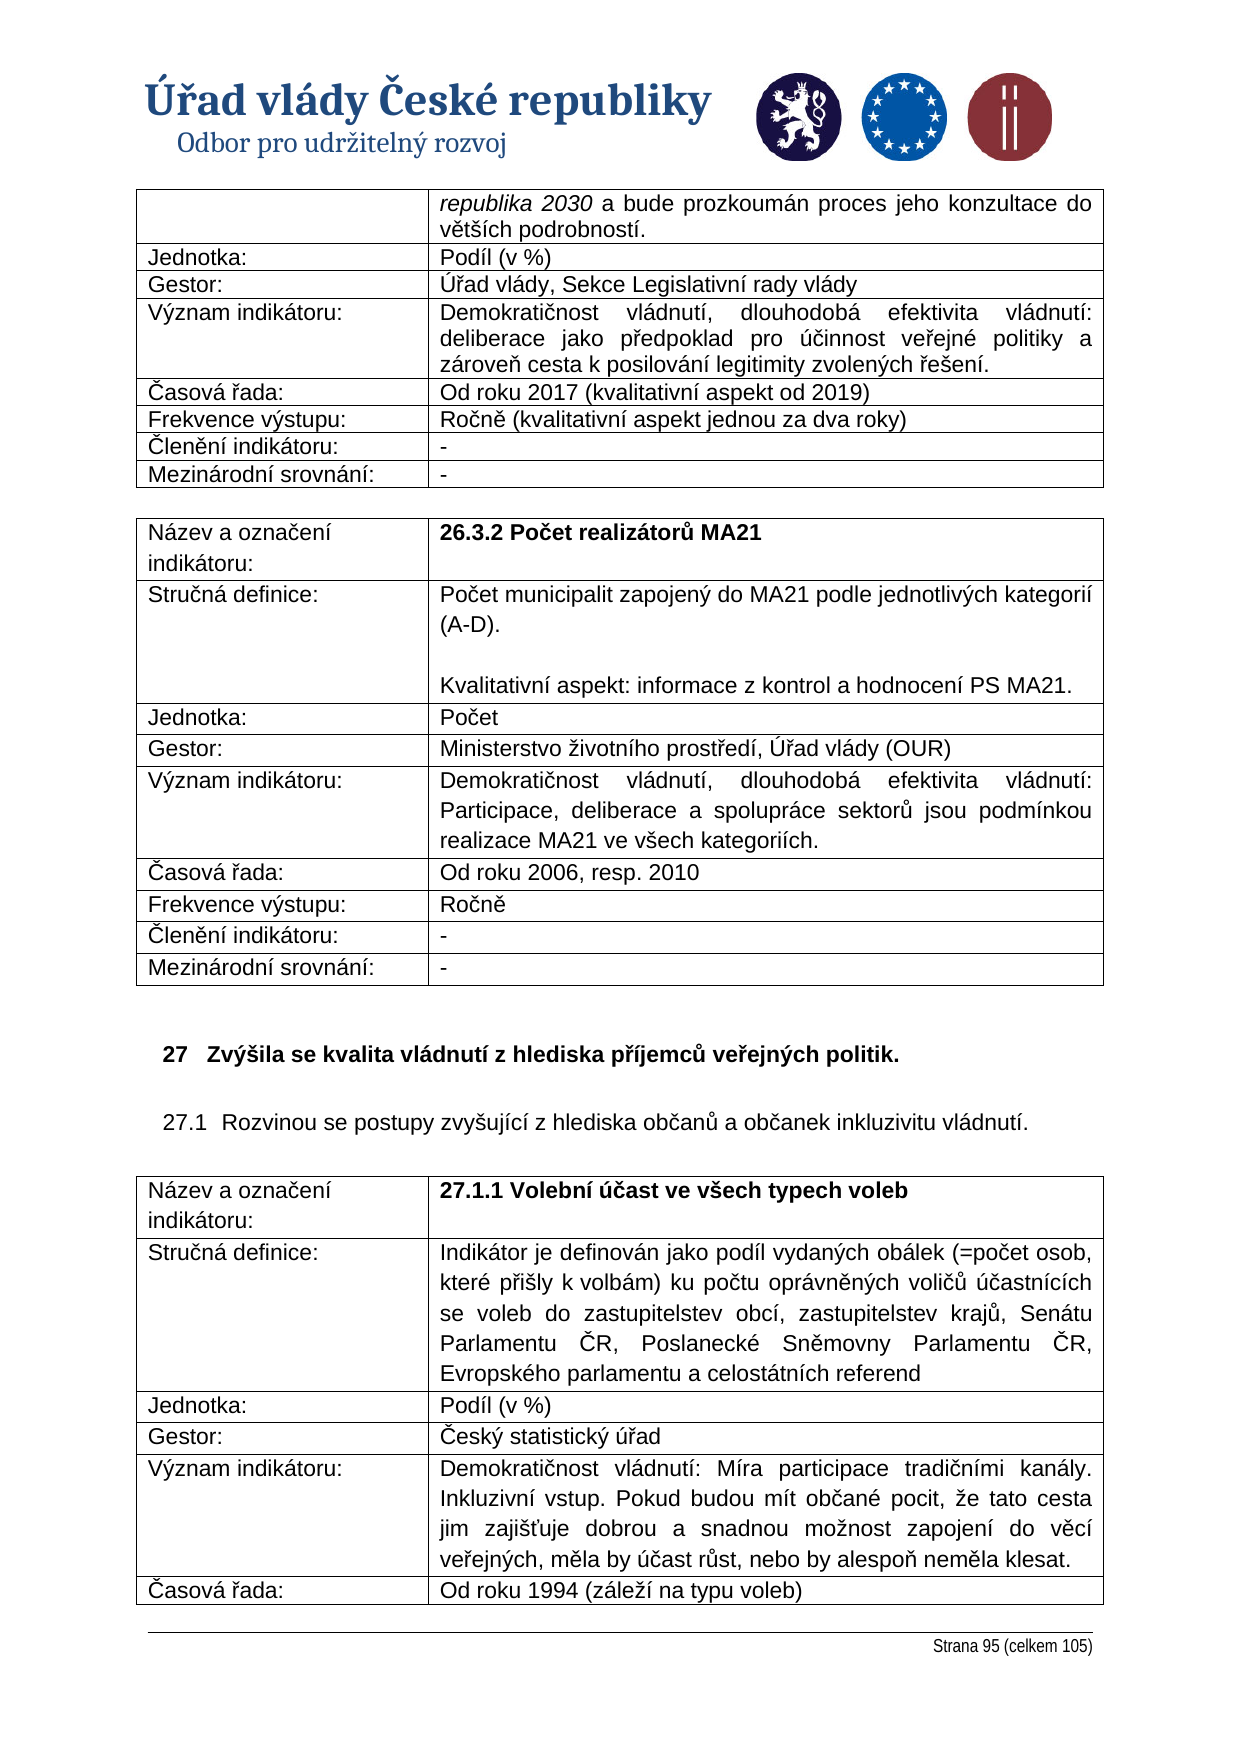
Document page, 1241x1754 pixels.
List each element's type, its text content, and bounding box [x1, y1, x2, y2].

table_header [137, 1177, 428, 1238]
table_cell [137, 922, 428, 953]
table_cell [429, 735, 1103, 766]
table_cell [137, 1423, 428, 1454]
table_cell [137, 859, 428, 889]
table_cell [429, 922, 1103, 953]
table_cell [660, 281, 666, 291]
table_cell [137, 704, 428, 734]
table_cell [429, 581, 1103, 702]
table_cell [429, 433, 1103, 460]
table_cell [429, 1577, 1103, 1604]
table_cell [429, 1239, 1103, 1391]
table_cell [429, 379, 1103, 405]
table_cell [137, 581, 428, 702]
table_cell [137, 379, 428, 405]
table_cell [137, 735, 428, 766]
list Zvýšila se kvalita vládnutí z hlediska příjemců veřejných politik. [162, 1041, 1093, 1067]
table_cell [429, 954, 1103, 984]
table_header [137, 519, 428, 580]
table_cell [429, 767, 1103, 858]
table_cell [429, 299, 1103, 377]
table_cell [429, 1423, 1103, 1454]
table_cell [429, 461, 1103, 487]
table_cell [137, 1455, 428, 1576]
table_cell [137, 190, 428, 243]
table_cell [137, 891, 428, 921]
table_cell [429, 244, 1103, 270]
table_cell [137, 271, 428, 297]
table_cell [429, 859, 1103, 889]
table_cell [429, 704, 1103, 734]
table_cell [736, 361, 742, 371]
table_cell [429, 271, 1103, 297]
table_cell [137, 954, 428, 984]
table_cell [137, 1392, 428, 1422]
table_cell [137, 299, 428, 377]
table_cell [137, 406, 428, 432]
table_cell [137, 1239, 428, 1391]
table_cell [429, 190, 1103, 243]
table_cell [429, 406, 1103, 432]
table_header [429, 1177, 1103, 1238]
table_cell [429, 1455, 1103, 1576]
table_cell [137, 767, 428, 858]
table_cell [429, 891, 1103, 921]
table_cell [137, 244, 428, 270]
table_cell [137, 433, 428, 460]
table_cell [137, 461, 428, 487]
picture [756, 73, 1052, 161]
list Rozvinou se postupy zvyšující z hlediska občanů a občanek inkluzivitu vládnutí. [162, 1108, 1093, 1135]
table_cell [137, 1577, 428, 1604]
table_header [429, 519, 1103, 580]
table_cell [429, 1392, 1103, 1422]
